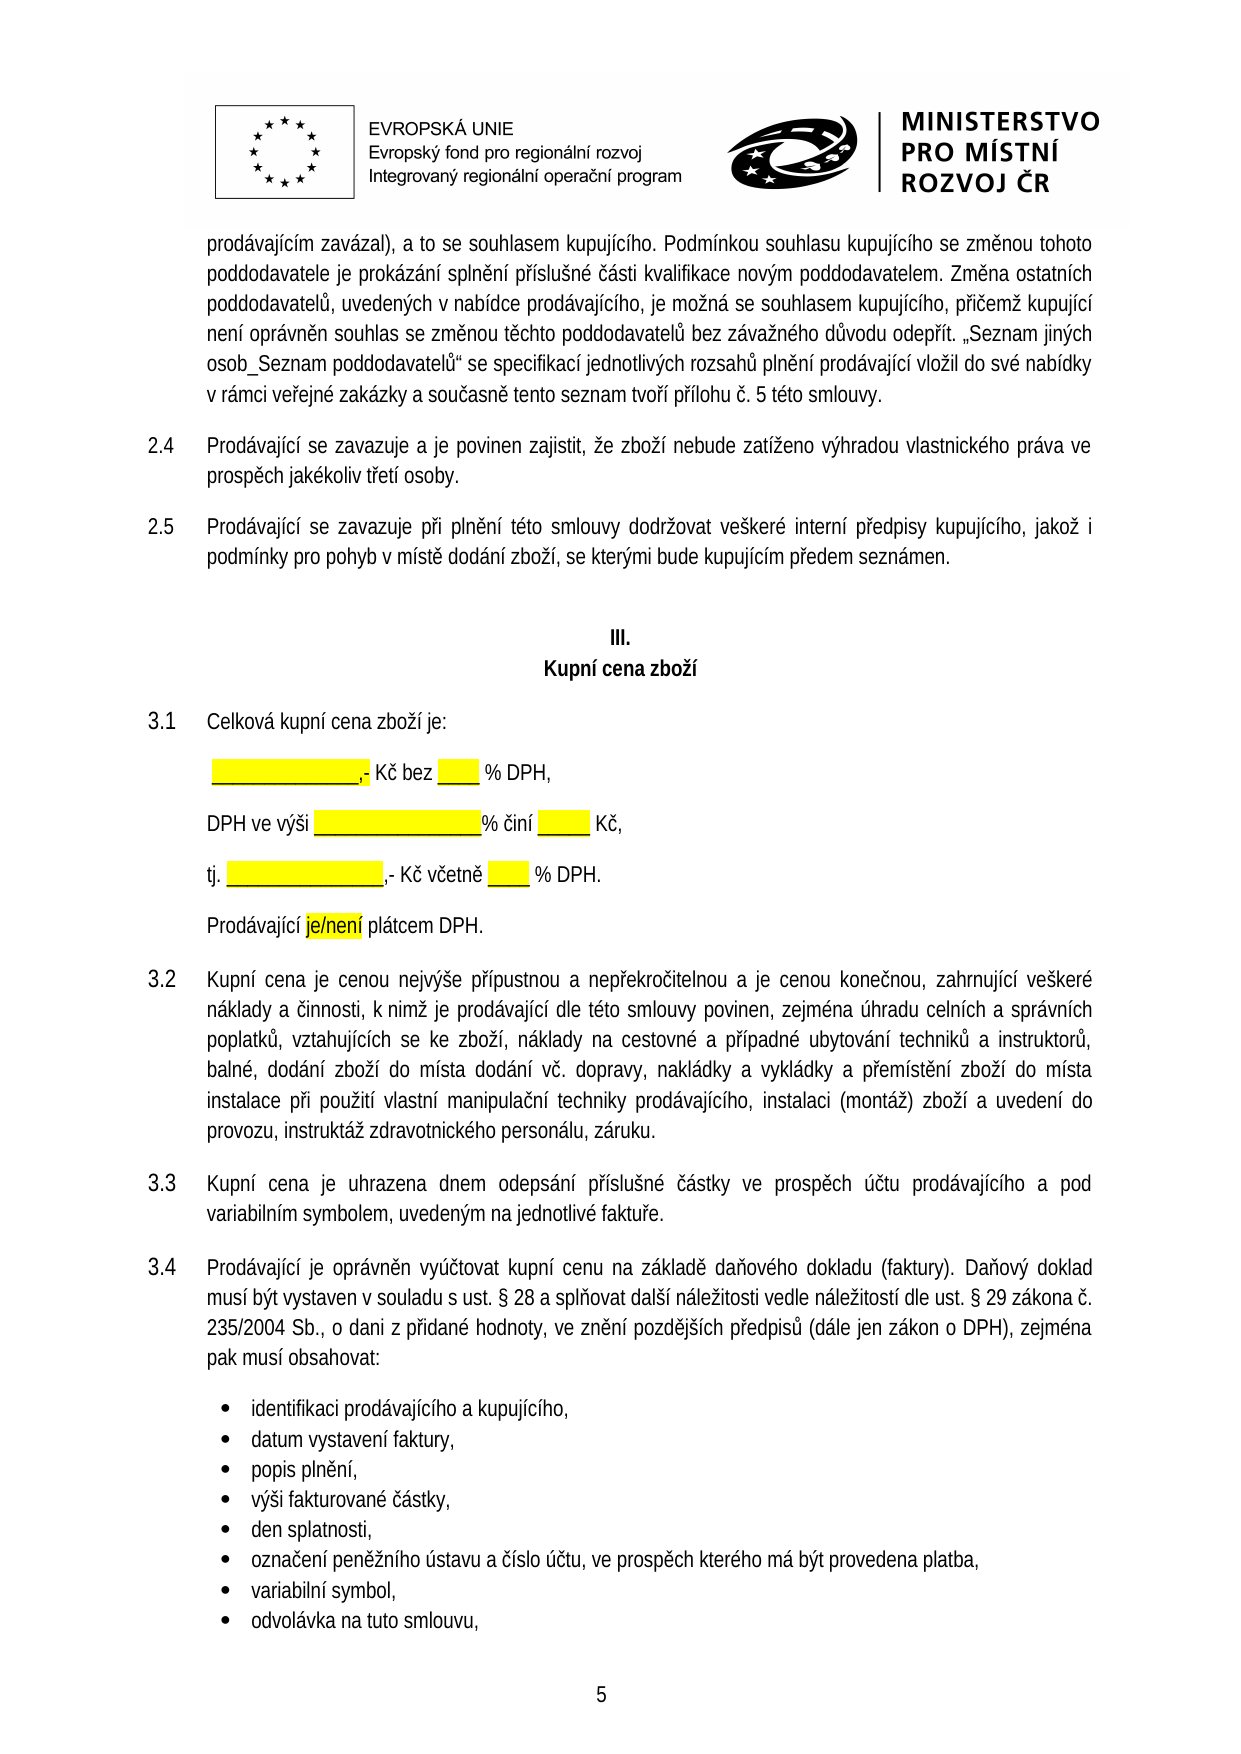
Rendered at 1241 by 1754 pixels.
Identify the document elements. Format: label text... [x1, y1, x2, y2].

list Kupní cena je uhrazena dnem odepsání příslušné částky ve prospěch účtu prodávajícího a pod variabilním symbolem, uvedeným na jednotlivé faktuře. [148, 1168, 1093, 1227]
list Kupní cena je cenou nejvýše přípustnou a nepřekročitelnou a je cenou konečnou, zahrnující veškeré náklady a činnosti, k nimž je prodávající dle této smlouvy povinen, zejména úhradu celních a správních poplatků, vztahujících se ke zboží, náklady na cestovné a případné ubytování techniků a instruktorů, balné, dodání zboží do místa dodání vč. dopravy, nakládky a vykládky a přemístění zboží do místa instalace při použití vlastní manipulační techniky prodávajícího, instalaci (montáž) zboží a uvedení do provozu, instruktáž zdravotnického personálu, záruku. [148, 963, 1093, 1143]
list den splatnosti, [221, 1516, 1093, 1543]
list odvolávka na tuto smlouvu, [221, 1607, 1093, 1633]
text tj. _______________,- Kč včetně ____ % DPH. [529, 861, 1093, 888]
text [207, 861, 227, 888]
list Prodávající se zavazuje a je povinen zajistit, že zboží nebude zatíženo výhradou vlastnického práva ve prospěch jakékoliv třetí osoby. [148, 432, 1093, 488]
text Prodávající je/není plátcem DPH. [207, 912, 1093, 939]
list Kupní cena zboží [148, 654, 1093, 681]
list popis plnění, [221, 1456, 1093, 1482]
text DPH ve výši ________________% činí _____ Kč, [590, 810, 1093, 837]
text ______________,- Kč bez ____ % DPH, [479, 759, 1093, 786]
list Prodávající je oprávněn vyúčtovat kupní cenu na základě daňového dokladu (faktury). Daňový doklad musí být vystaven v souladu s ust. § splňovat další náležitosti vedle náležitostí dle ust. § 29 zákona č. 235/2004 Sb., o dani z přidané hodnoty, ve znění pozdějších předpisů (dále jen zákon o DPH), zejména pak musí obsahovat: [148, 1251, 1093, 1371]
list Prodávající se zavazuje při plnění této smlouvy dodržovat veškeré interní předpisy kupujícího, jakož i podmínky pro pohyb v místě dodání zboží, se kterými bude kupujícím předem seznámen. [148, 513, 1093, 569]
list označení peněžního ústavu a číslo účtu, ve prospěch kterého má být provedena platba, [221, 1546, 1093, 1573]
text DPH ve výši ________________% činí _____ Kč, [207, 810, 314, 837]
list Celková kupní cena zboží je: [148, 706, 1093, 734]
text tj. _______________,- Kč včetně ____ % DPH. [383, 861, 488, 888]
list identifikaci prodávajícího a kupujícího, [221, 1395, 1093, 1422]
picture [184, 73, 1130, 230]
list III. [148, 624, 1093, 651]
list variabilní symbol, [221, 1577, 1093, 1603]
list datum vystavení faktury, [221, 1426, 1093, 1452]
list výši fakturované částky, [221, 1486, 1093, 1512]
